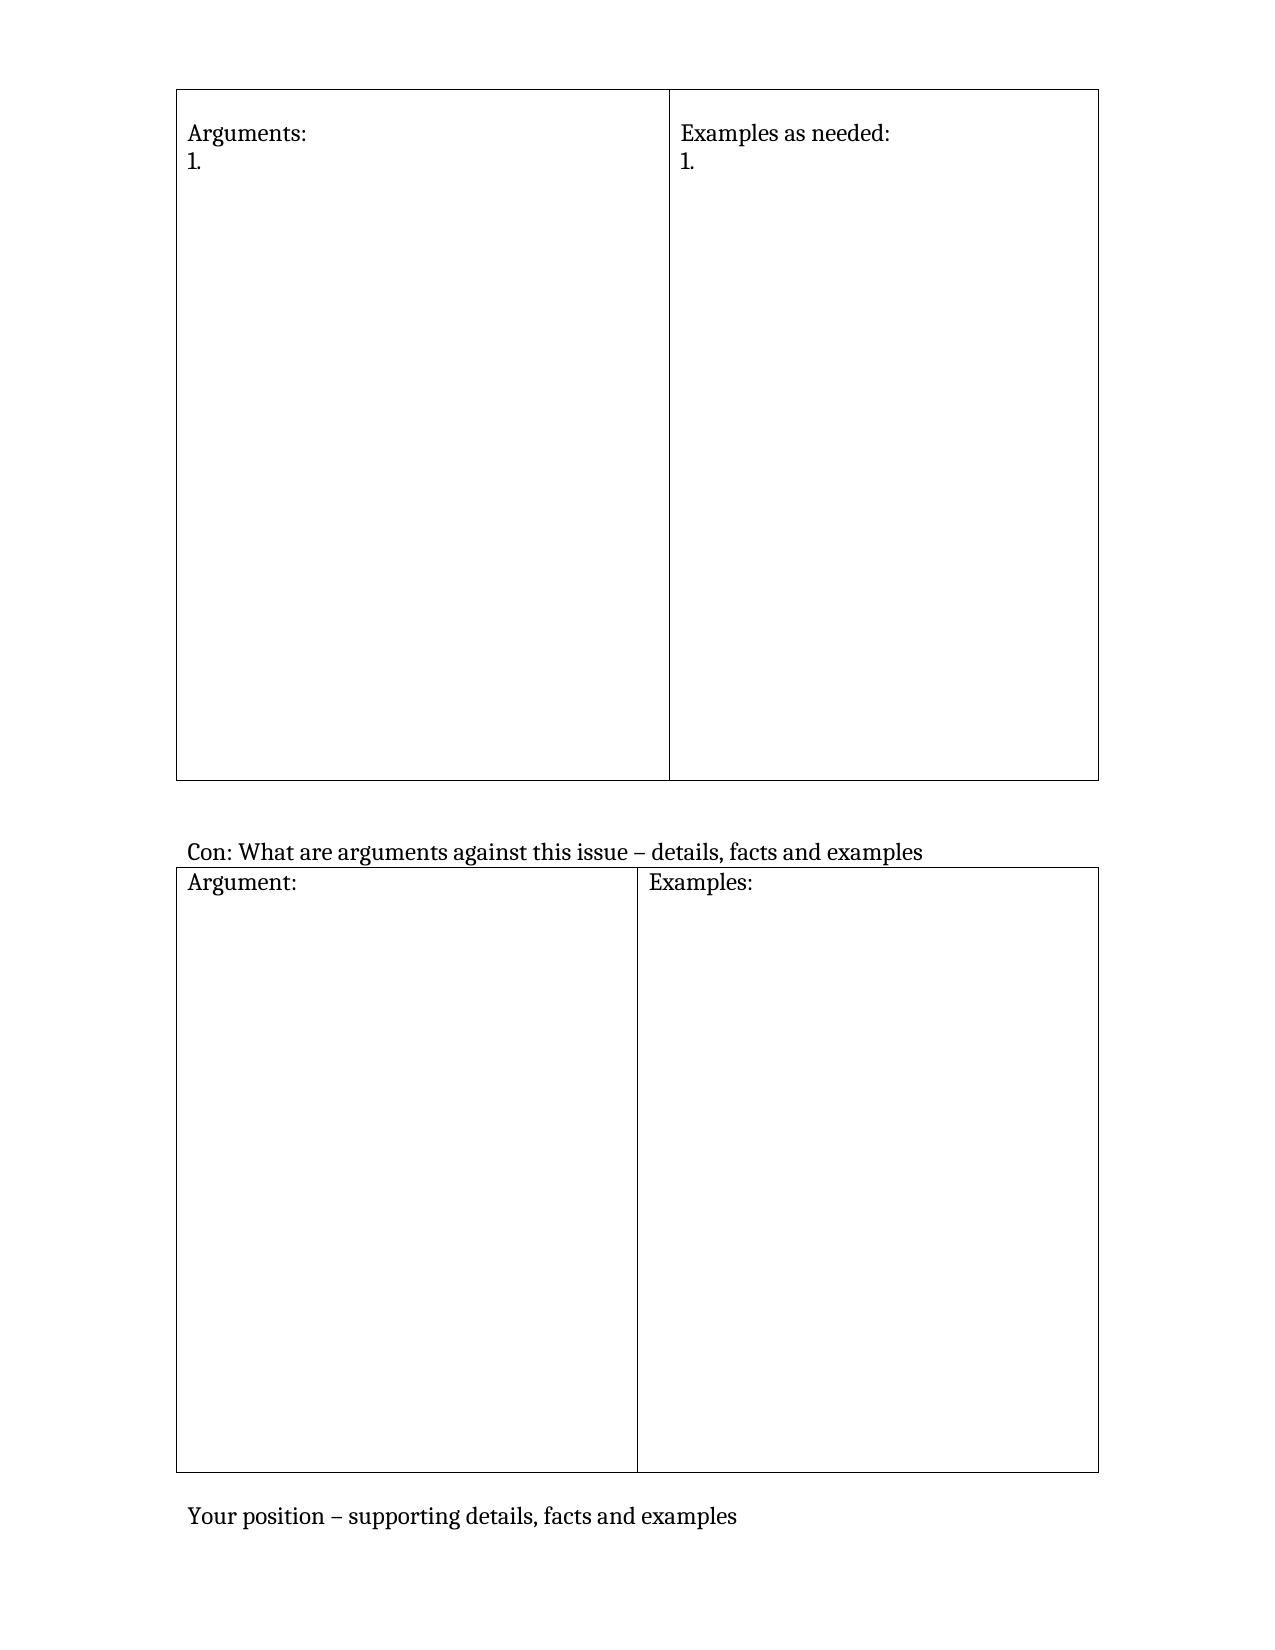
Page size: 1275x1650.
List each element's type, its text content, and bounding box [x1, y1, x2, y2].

table_header Examples: [638, 868, 1098, 1472]
text Con: What are arguments against this issue – details, facts and examples [187, 838, 1088, 867]
table_header Arguments: 1. [177, 90, 669, 780]
text Your position – supporting details, facts and examples [187, 1502, 1088, 1530]
table_header Examples as needed: 1. [670, 90, 1098, 780]
table_header Argument: [177, 868, 637, 1472]
